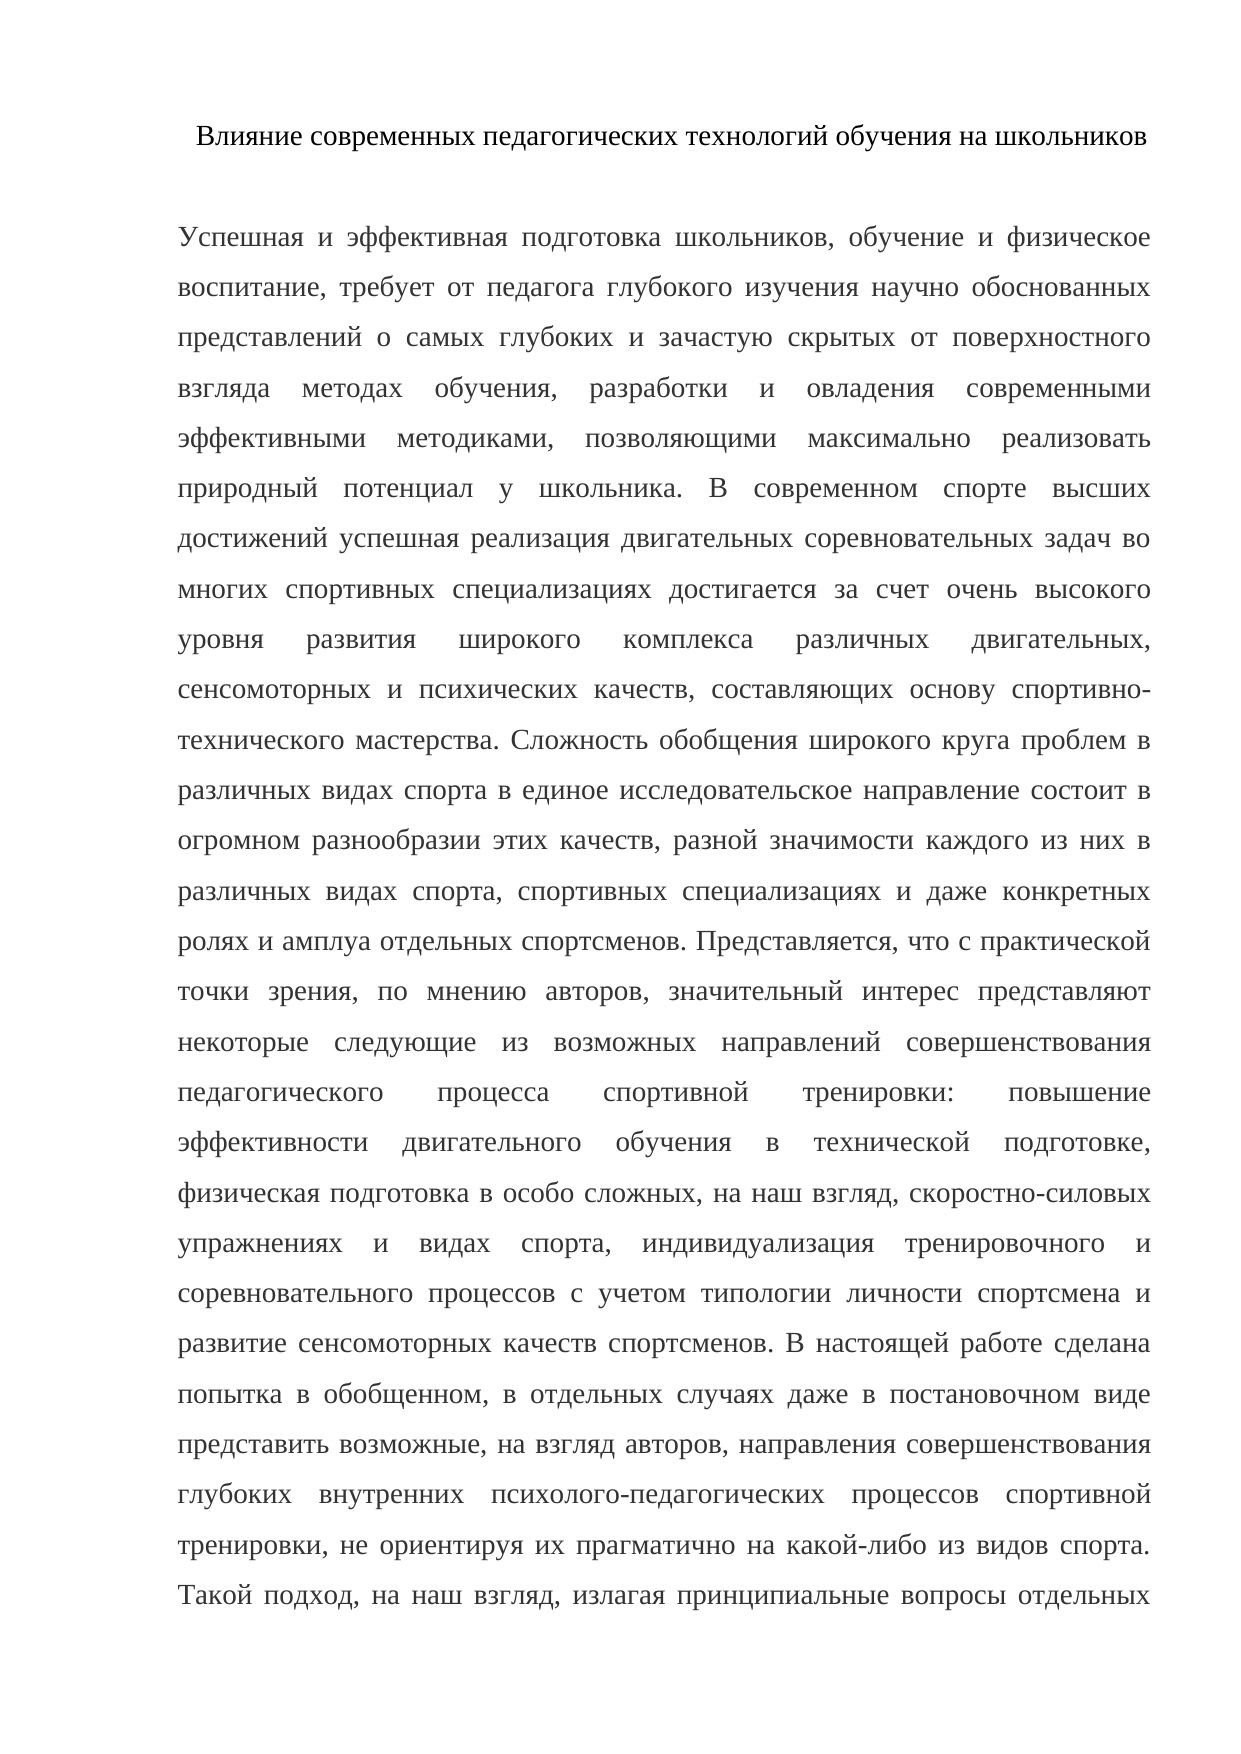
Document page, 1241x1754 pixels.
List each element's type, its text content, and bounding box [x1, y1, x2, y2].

text Влияние современных педагогических технологий обучения на школьников [177, 118, 1152, 152]
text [177, 219, 1152, 1611]
